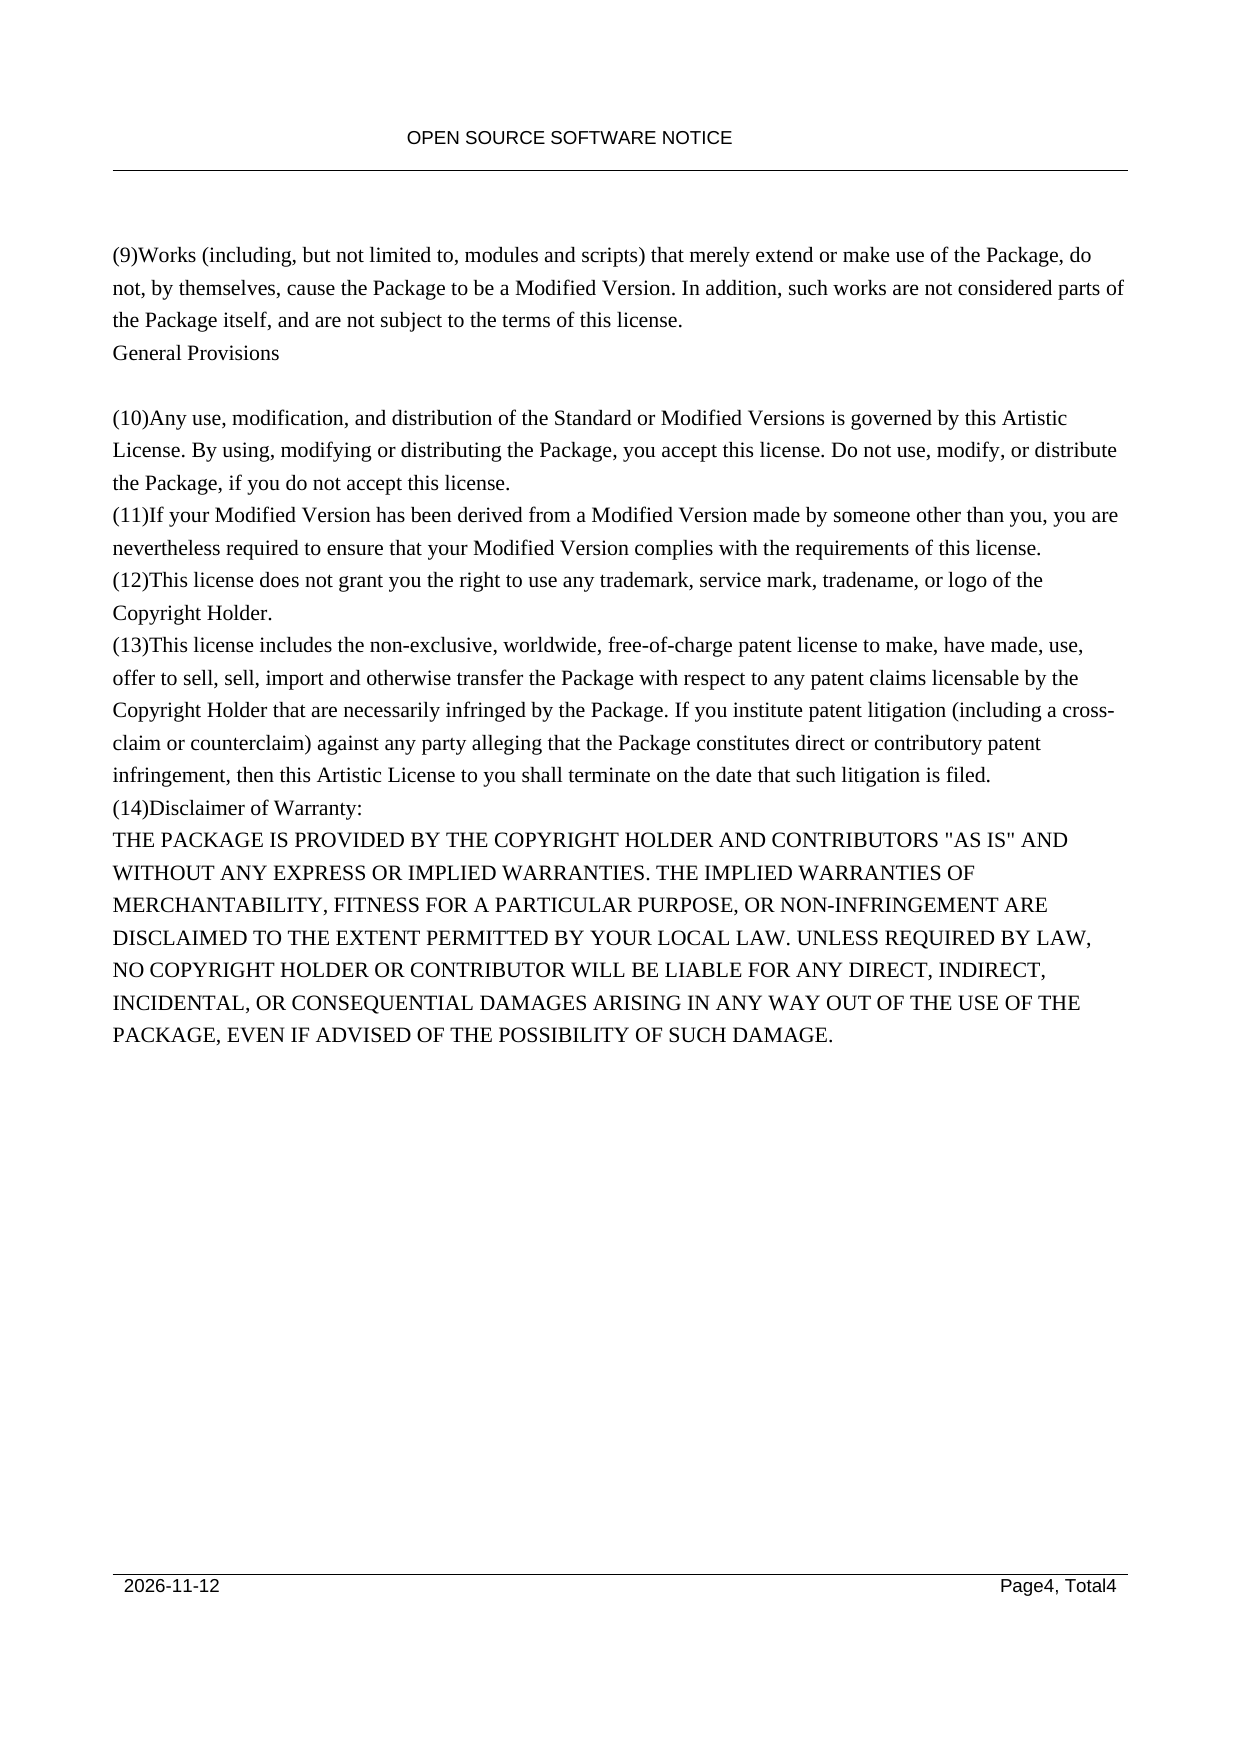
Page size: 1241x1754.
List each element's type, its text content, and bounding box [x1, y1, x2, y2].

text (14)Disclaimer of Warranty: [112, 791, 1128, 824]
text (11)If your Modified Version has been derived from a Modified Version made by someone other than you, you are nevertheless required to ensure that your Modified Version complies with the requirements of this license. [112, 499, 1128, 564]
text (9)Works (including, but not limited to, modules and scripts) that merely extend or make use of the Package, do not, by themselves, cause the Package to be a Modified Version. In addition, such works are not considered parts of the Package itself, and are not subject to the terms of this license. [112, 239, 1128, 336]
text (13)This license includes the non-exclusive, worldwide, free-of-charge patent license to make, have made, use, offer to sell, sell, import and otherwise transfer the Package with respect to any patent claims licensable by the Copyright Holder that are necessarily infringed by the Package. If you institute patent litigation (including a cross-claim or counterclaim) against any party alleging that the Package constitutes direct or contributory patent infringement, then this Artistic License to you shall terminate on the date that such litigation is filed. [112, 629, 1128, 791]
text General Provisions [112, 336, 1128, 369]
text (12)This license does not grant you the right to use any trademark, service mark, tradename, or logo of the Copyright Holder. [112, 564, 1128, 629]
text (10)Any use, modification, and distribution of the Standard or Modified Versions is governed by this Artistic License. By using, modifying or distributing the Package, you accept this license. Do not use, modify, or distribute the Package, if you do not accept this license. [112, 401, 1128, 499]
text THE PACKAGE IS PROVIDED BY THE COPYRIGHT HOLDER AND CONTRIBUTORS "AS IS" AND WITHOUT ANY EXPRESS OR IMPLIED WARRANTIES. THE IMPLIED WARRANTIES OF MERCHANTABILITY, FITNESS FOR A PARTICULAR PURPOSE, OR NON-INFRINGEMENT ARE DISCLAIMED TO THE EXTENT PERMITTED BY YOUR LOCAL LAW. UNLESS REQUIRED BY LAW, NO COPYRIGHT HOLDER OR CONTRIBUTOR WILL BE LIABLE FOR ANY DIRECT, INDIRECT, INCIDENTAL, OR CONSEQUENTIAL DAMAGES ARISING IN ANY WAY OUT OF THE USE OF THE PACKAGE, EVEN IF ADVISED OF THE POSSIBILITY OF SUCH DAMAGE. [112, 824, 1128, 1051]
